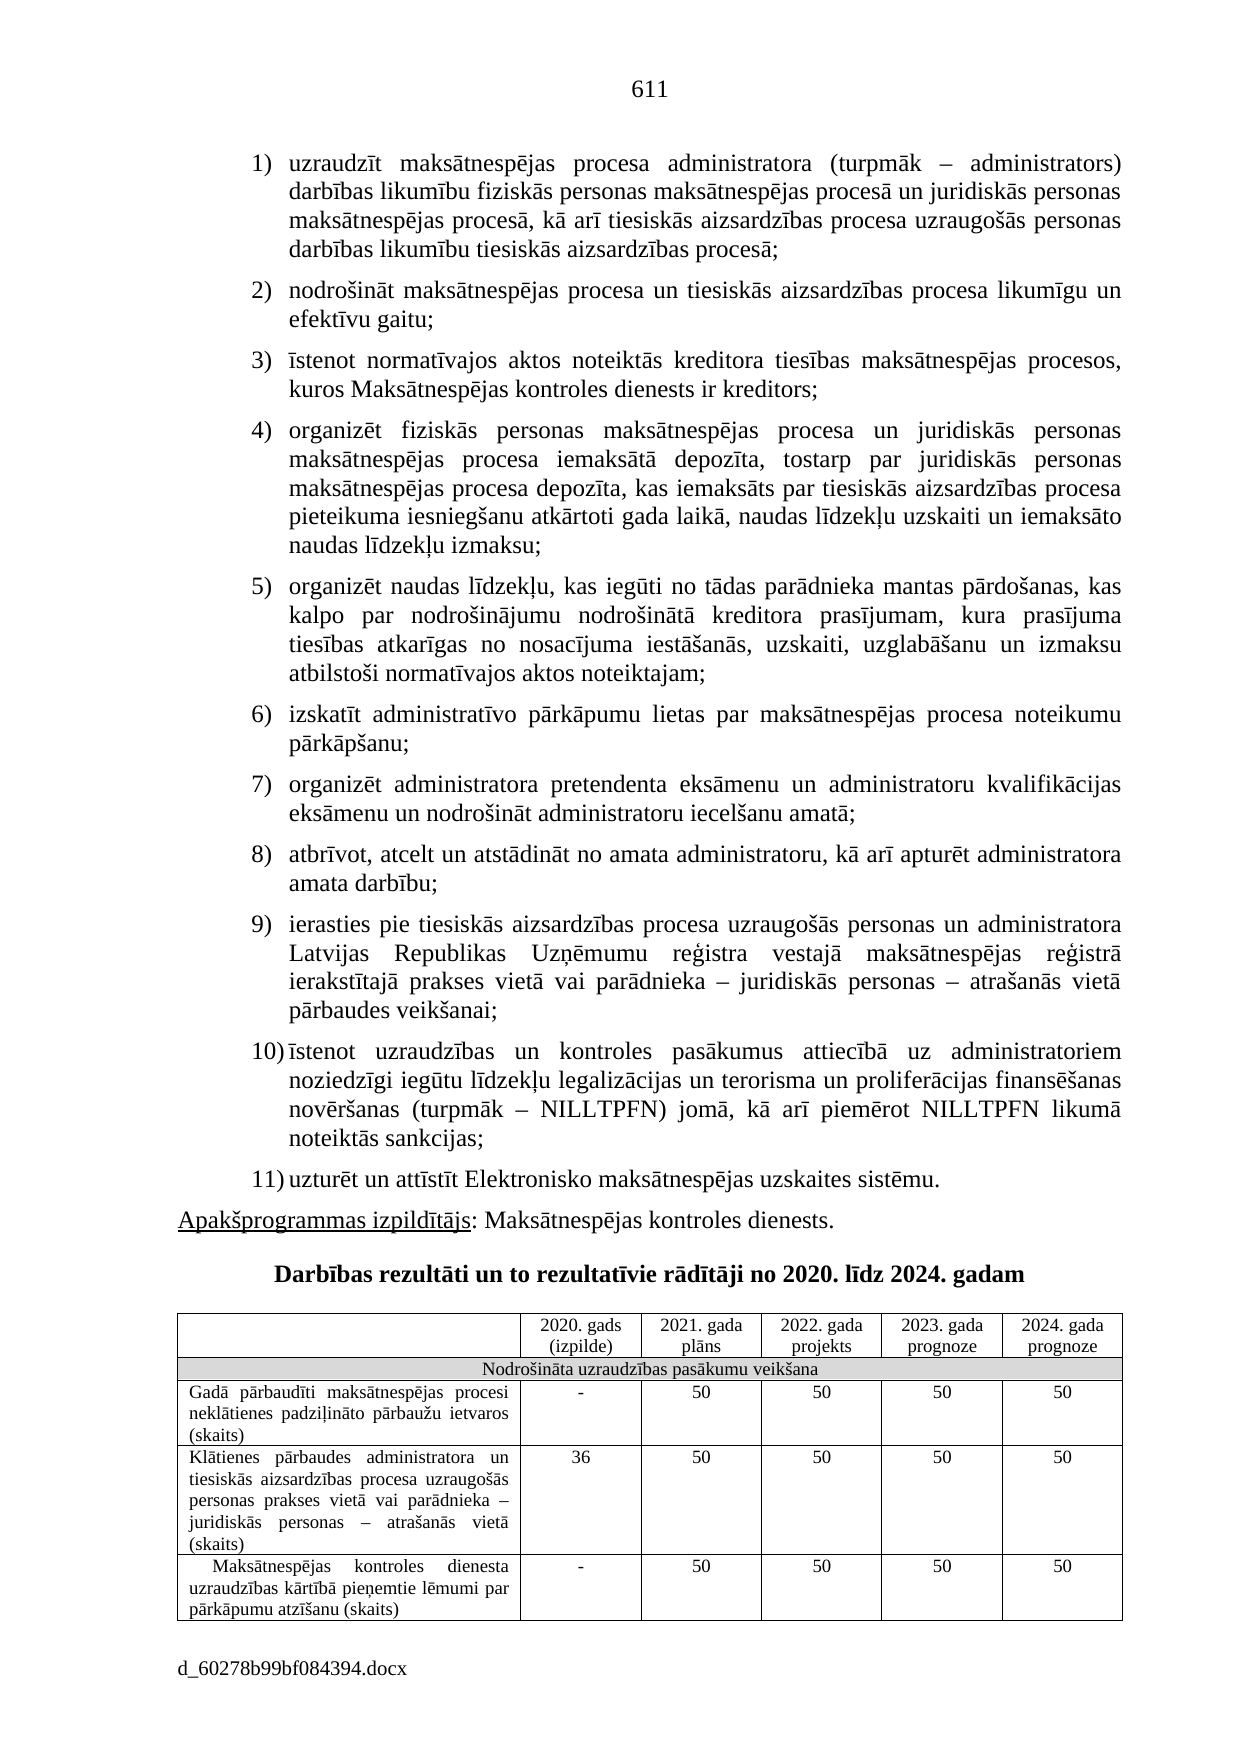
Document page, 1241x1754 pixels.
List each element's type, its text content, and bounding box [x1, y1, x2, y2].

list uzturēt un attīstīt Elektronisko maksātnespējas uzskaites sistēmu. [251, 1164, 1122, 1193]
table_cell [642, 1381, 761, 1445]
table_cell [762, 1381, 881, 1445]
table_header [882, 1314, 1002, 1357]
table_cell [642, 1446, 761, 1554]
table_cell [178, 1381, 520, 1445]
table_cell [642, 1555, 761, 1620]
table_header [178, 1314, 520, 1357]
list nodrošināt maksātnespējas procesa un tiesiskās aizsardzības procesa likumīgu un efektīvu gaitu; [251, 275, 1122, 333]
list uzraudzīt maksātnespējas procesa administratora (turpmāk – administrators) darbības likumību fiziskās personas maksātnespējas procesā un juridiskās personas maksātnespējas procesā, kā arī tiesiskās aizsardzības procesa uzraugošās personas darbības likumību tiesiskās aizsardzības procesā; [251, 148, 1122, 263]
list atbrīvot, atcelt un atstādināt no amata administratoru, kā arī apturēt administratora amata darbību; [251, 839, 1122, 896]
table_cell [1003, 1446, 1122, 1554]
list īstenot normatīvajos aktos noteiktās kreditora tiesības maksātnespējas procesos, kuros Maksātnespējas kontroles dienests ir kreditors; [251, 345, 1122, 403]
list īstenot uzraudzības un kontroles pasākumus attiecībā uz administratoriem noziedzīgi iegūtu līdzekļu legalizācijas un terorisma un proliferācijas finansēšanas novēršanas (turpmāk – NILLTPFN) jomā, kā arī piemērot NILLTPFN likumā noteiktās sankcijas; [251, 1036, 1122, 1151]
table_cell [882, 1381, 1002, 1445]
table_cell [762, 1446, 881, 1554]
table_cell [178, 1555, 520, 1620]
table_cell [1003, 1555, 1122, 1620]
list organizēt fiziskās personas maksātnespējas procesa un juridiskās personas maksātnespējas procesa iemaksātā depozīta, tostarp par juridiskās personas maksātnespējas procesa depozīta, kas iemaksāts par tiesiskās aizsardzības procesa pieteikuma iesniegšanu atkārtoti gada laikā, naudas līdzekļu uzskaiti un iemaksāto naudas līdzekļu izmaksu; [251, 415, 1122, 559]
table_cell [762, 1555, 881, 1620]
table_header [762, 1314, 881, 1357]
text Apakšprogrammas izpildītājs: Maksātnespējas kontroles dienests. [177, 1205, 1122, 1234]
list organizēt administratora pretendenta eksāmenu un administratoru kvalifikācijas eksāmenu un nodrošināt administratoru iecelšanu amatā; [251, 769, 1122, 826]
list organizēt naudas līdzekļu, kas iegūti no tādas parādnieka mantas pārdošanas, kas kalpo par nodrošinājumu nodrošinātā kreditora prasījumam, kura prasījuma tiesības atkarīgas no nosacījuma iestāšanās, uzskaiti, uzglabāšanu un izmaksu atbilstoši normatīvajos aktos noteiktajam; [251, 571, 1122, 686]
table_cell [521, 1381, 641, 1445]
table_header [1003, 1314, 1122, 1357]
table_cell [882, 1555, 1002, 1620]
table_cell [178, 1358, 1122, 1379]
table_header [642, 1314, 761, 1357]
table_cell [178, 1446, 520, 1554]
list izskatīt administratīvo pārkāpumu lietas par maksātnespējas procesa noteikumu pārkāpšanu; [251, 699, 1122, 756]
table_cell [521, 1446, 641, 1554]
text Darbības rezultāti un to rezultatīvie rādītāji no 2020. līdz 2024. gadam [177, 1259, 1122, 1288]
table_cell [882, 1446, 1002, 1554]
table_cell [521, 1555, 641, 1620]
list ierasties pie tiesiskās aizsardzības procesa uzraugošās personas un administratora Latvijas Republikas Uzņēmumu reģistra vestajā maksātnespējas reģistrā ierakstītajā prakses vietā vai parādnieka – juridiskās personas – atrašanās vietā pārbaudes veikšanai; [251, 909, 1122, 1024]
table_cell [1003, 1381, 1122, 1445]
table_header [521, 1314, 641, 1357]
